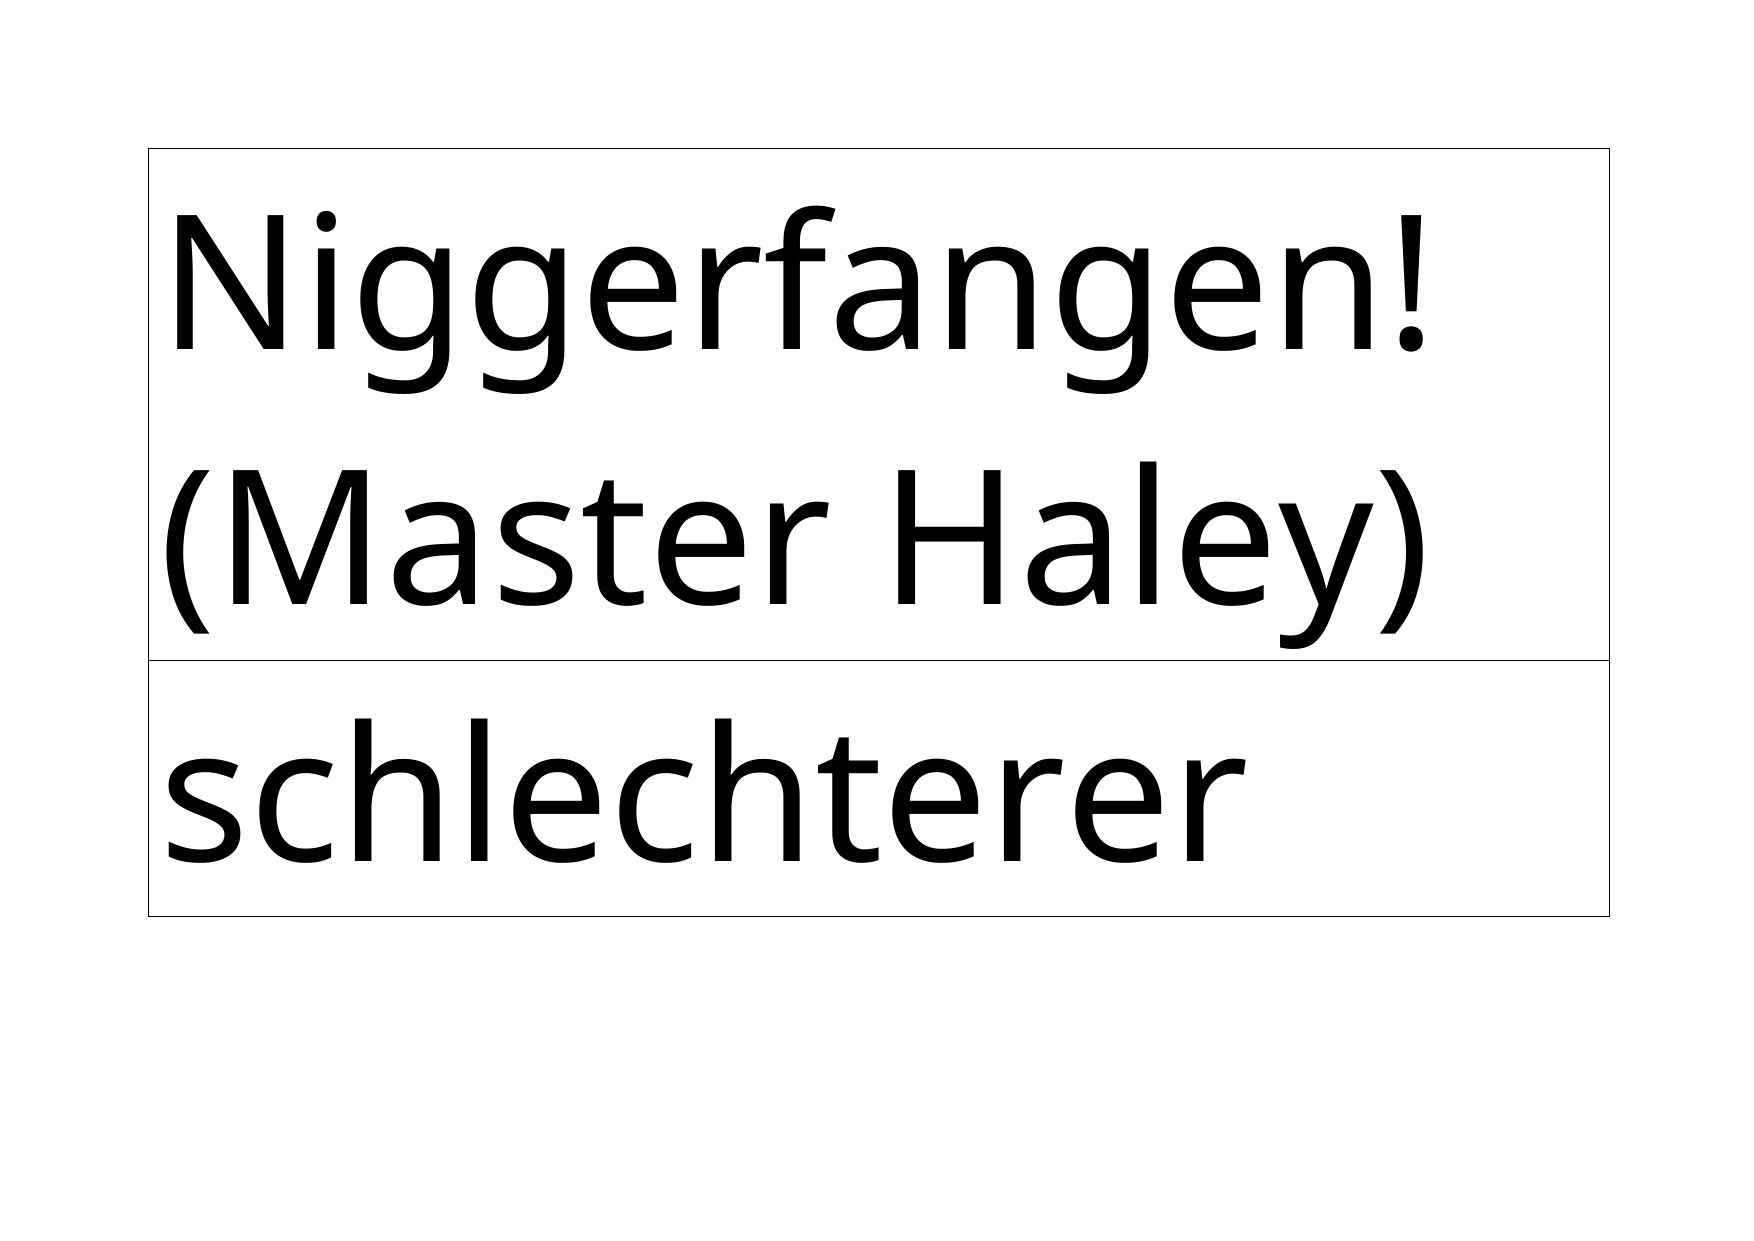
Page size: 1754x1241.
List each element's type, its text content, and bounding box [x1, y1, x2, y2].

table_cell schlechterer Weg [149, 661, 1609, 916]
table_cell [149, 149, 1609, 659]
